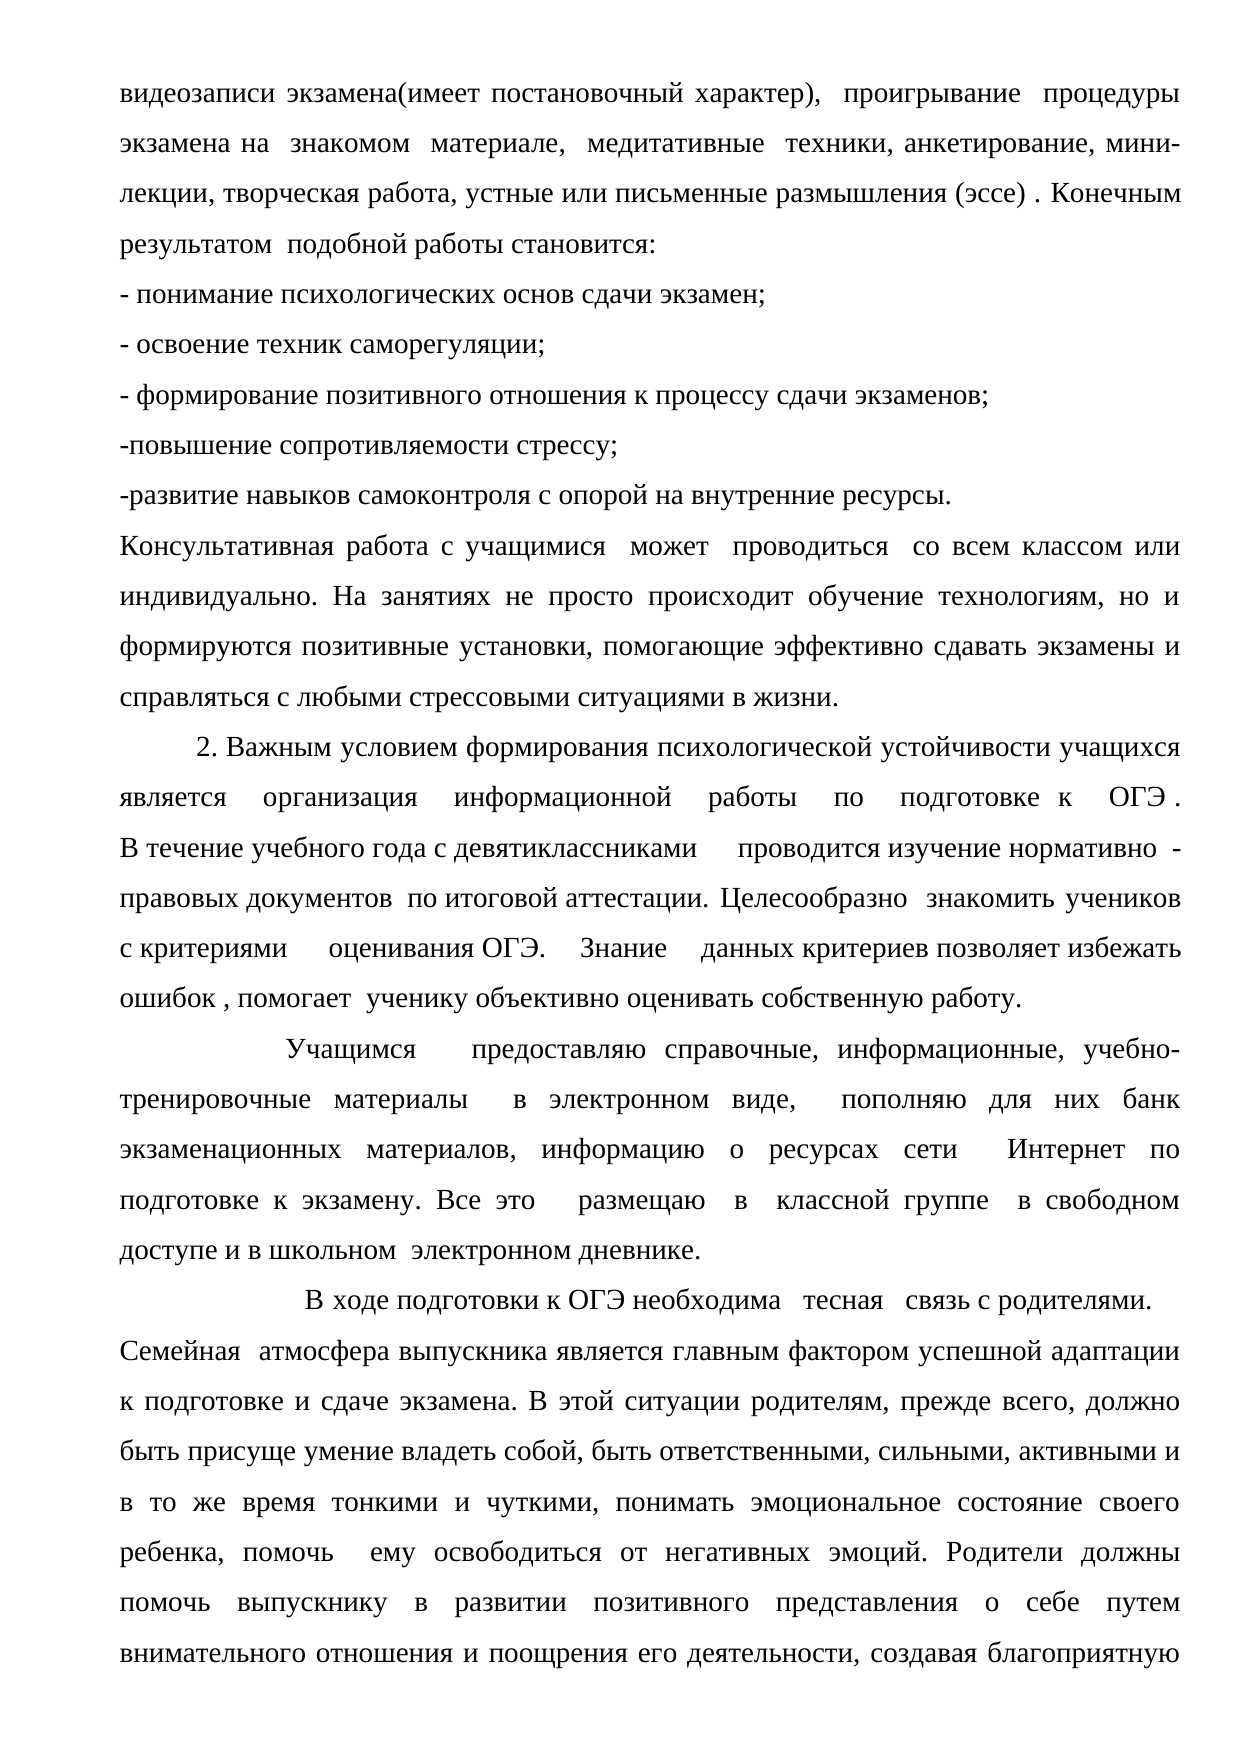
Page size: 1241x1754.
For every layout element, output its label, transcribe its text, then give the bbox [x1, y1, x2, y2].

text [119, 1282, 1181, 1668]
text -развитие навыков самоконтроля с опорой на внутренние ресурсы. [119, 477, 1181, 511]
text 2. Важным условием формирования психологической устойчивости учащихся является организация информационной работы по подготовке к ОГЭ . В течение учебного года с девятиклассниками проводится изучение нормативно - правовых документов по итоговой аттестации. Целесообразно знакомить учеников с критериями оценивания ОГЭ. Знание данных критериев позволяет избежать ошибок , помогает ученику объективно оценивать собственную работу. [119, 729, 1181, 1014]
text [119, 75, 1181, 259]
text - формирование позитивного отношения к процессу сдачи экзаменов; [119, 377, 1181, 410]
text Консультативная работа с учащимися может проводиться со всем классом или индивидуально. На занятиях не просто происходит обучение технологиям, но и формируются позитивные установки, помогающие эффективно сдавать экзамены и справляться с любыми стрессовыми ситуациями в жизни. [119, 528, 1181, 712]
text - понимание психологических основ сдачи экзамен; [119, 276, 1181, 310]
text - освоение техник саморегуляции; [119, 327, 1181, 360]
text -повышение сопротивляемости стрессу; [119, 427, 1181, 461]
text Учащимся предоставляю справочные, информационные, учебно-тренировочные материалы в электронном виде, пополняю для них банк экзаменационных материалов, информацию о ресурсах сети Интернет по подготовке к экзамену. Все это размещаю в классной группе в свободном доступе и в школьном электронном дневнике. [119, 1031, 1181, 1266]
